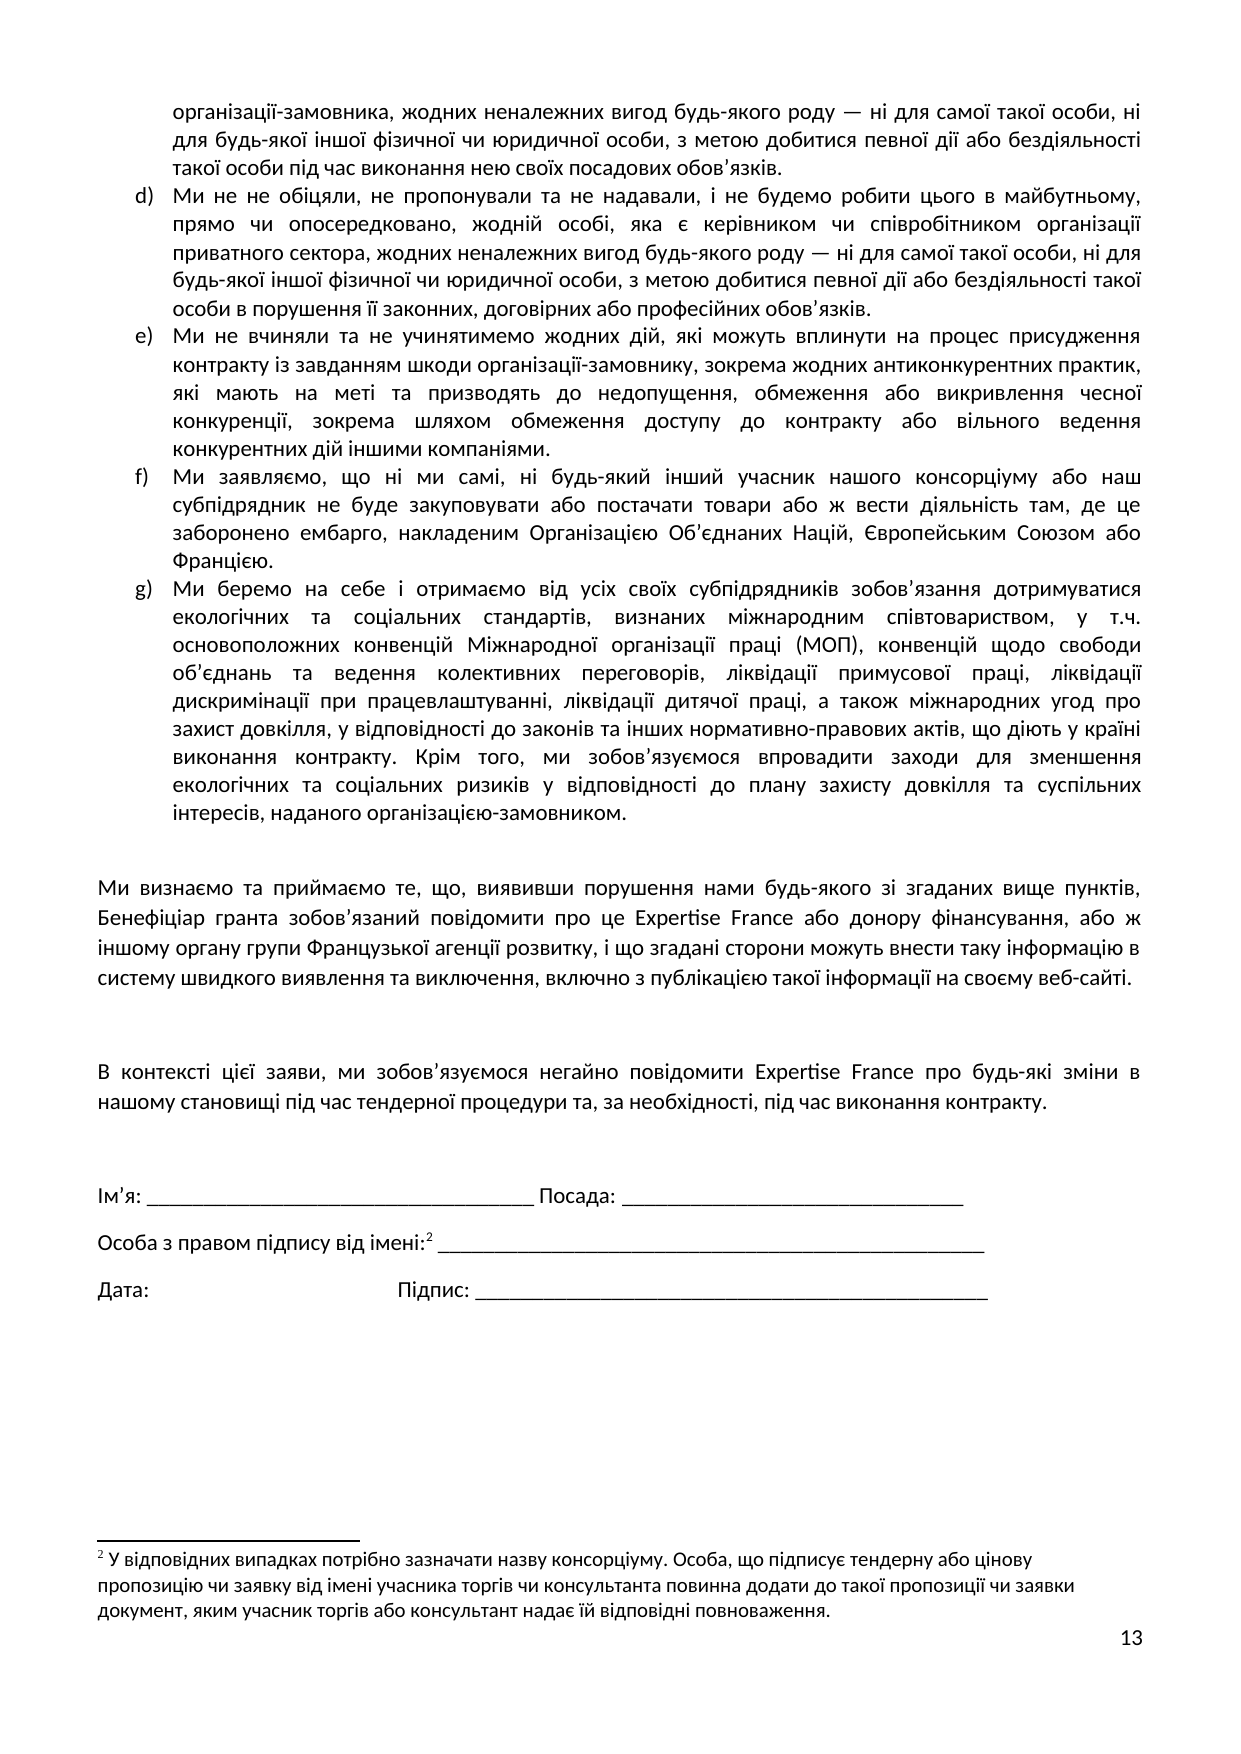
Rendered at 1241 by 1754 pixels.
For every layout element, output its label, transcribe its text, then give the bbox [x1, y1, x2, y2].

text Особа з правом підпису від імені: ________________________________________________ [97, 1228, 1143, 1256]
text Ім’я: __________________________________ Посада: ______________________________ [97, 1181, 1143, 1209]
text Ми визнаємо та приймаємо те, що, виявивши порушення нами будь-якого зі згаданих вище пунктів, Бенефіціар гранта зобов’язаний повідомити про це Expertise France або донору фінансування, або ж іншому органу групи Французької агенції розвитку, і що згадані сторони можуть внести таку інформацію в систему швидкого виявлення та виключення, включно з публікацією такої інформації на своєму веб-сайті. [97, 873, 1143, 992]
list Ми не не обіцяли, не пропонували та не надавали, і не будемо робити цього в майбутньому, прямо чи опосередковано, жодній особі, яка є керівником чи співробітником організації приватного сектора, жодних неналежних вигод будь-якого роду — ні для самої такої особи, ні для будь-якої іншої фізичної чи юридичної особи, з метою добитися певної дії або бездіяльності такої особи в порушення її законних, договірних або професійних обов’язків. [135, 182, 1143, 322]
list Ми беремо на себе і отримаємо від усіх своїх субпідрядників зобов’язання дотримуватися екологічних та соціальних стандартів, визнаних міжнародним співтовариством, у т.ч. основоположних конвенцій Міжнародної організації праці (МОП), конвенцій щодо свободи об’єднань та ведення колективних переговорів, ліквідації примусової праці, ліквідації дискримінації при працевлаштуванні, ліквідації дитячої праці, а також міжнародних угод про захист довкілля, у відповідності до законів та інших нормативно-правових актів, що діють у країні виконання контракту. Крім того, ми зобов’язуємося впровадити заходи для зменшення екологічних та соціальних ризиків у відповідності до плану захисту довкілля та суспільних інтересів, наданого організацією-замовником. [135, 574, 1143, 826]
list Ми не вчиняли та не учинятимемо жодних дій, які можуть вплинути на процес присудження контракту із завданням шкоди організації-замовнику, зокрема жодних антиконкурентних практик, які мають на меті та призводять до недопущення, обмеження або викривлення чесної конкуренції, зокрема шляхом обмеження доступу до контракту або вільного ведення конкурентних дій іншими компаніями. [135, 322, 1143, 462]
list Ми заявляємо, що ні ми самі, ні будь-який інший учасник нашого консорціуму або наш субпідрядник не буде закуповувати або постачати товари або ж вести діяльність там, де це заборонено ембарго, накладеним Організацією Об’єднаних Націй, Європейським Союзом або Францією. [135, 462, 1143, 574]
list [135, 97, 1143, 182]
text Дата: Підпис: _____________________________________________ [97, 1275, 1143, 1303]
text В контексті цієї заяви, ми зобов’язуємося негайно повідомити Expertise France про будь-які зміни в нашому становищі під час тендерної процедури та, за необхідності, під час виконання контракту. [97, 1057, 1143, 1116]
